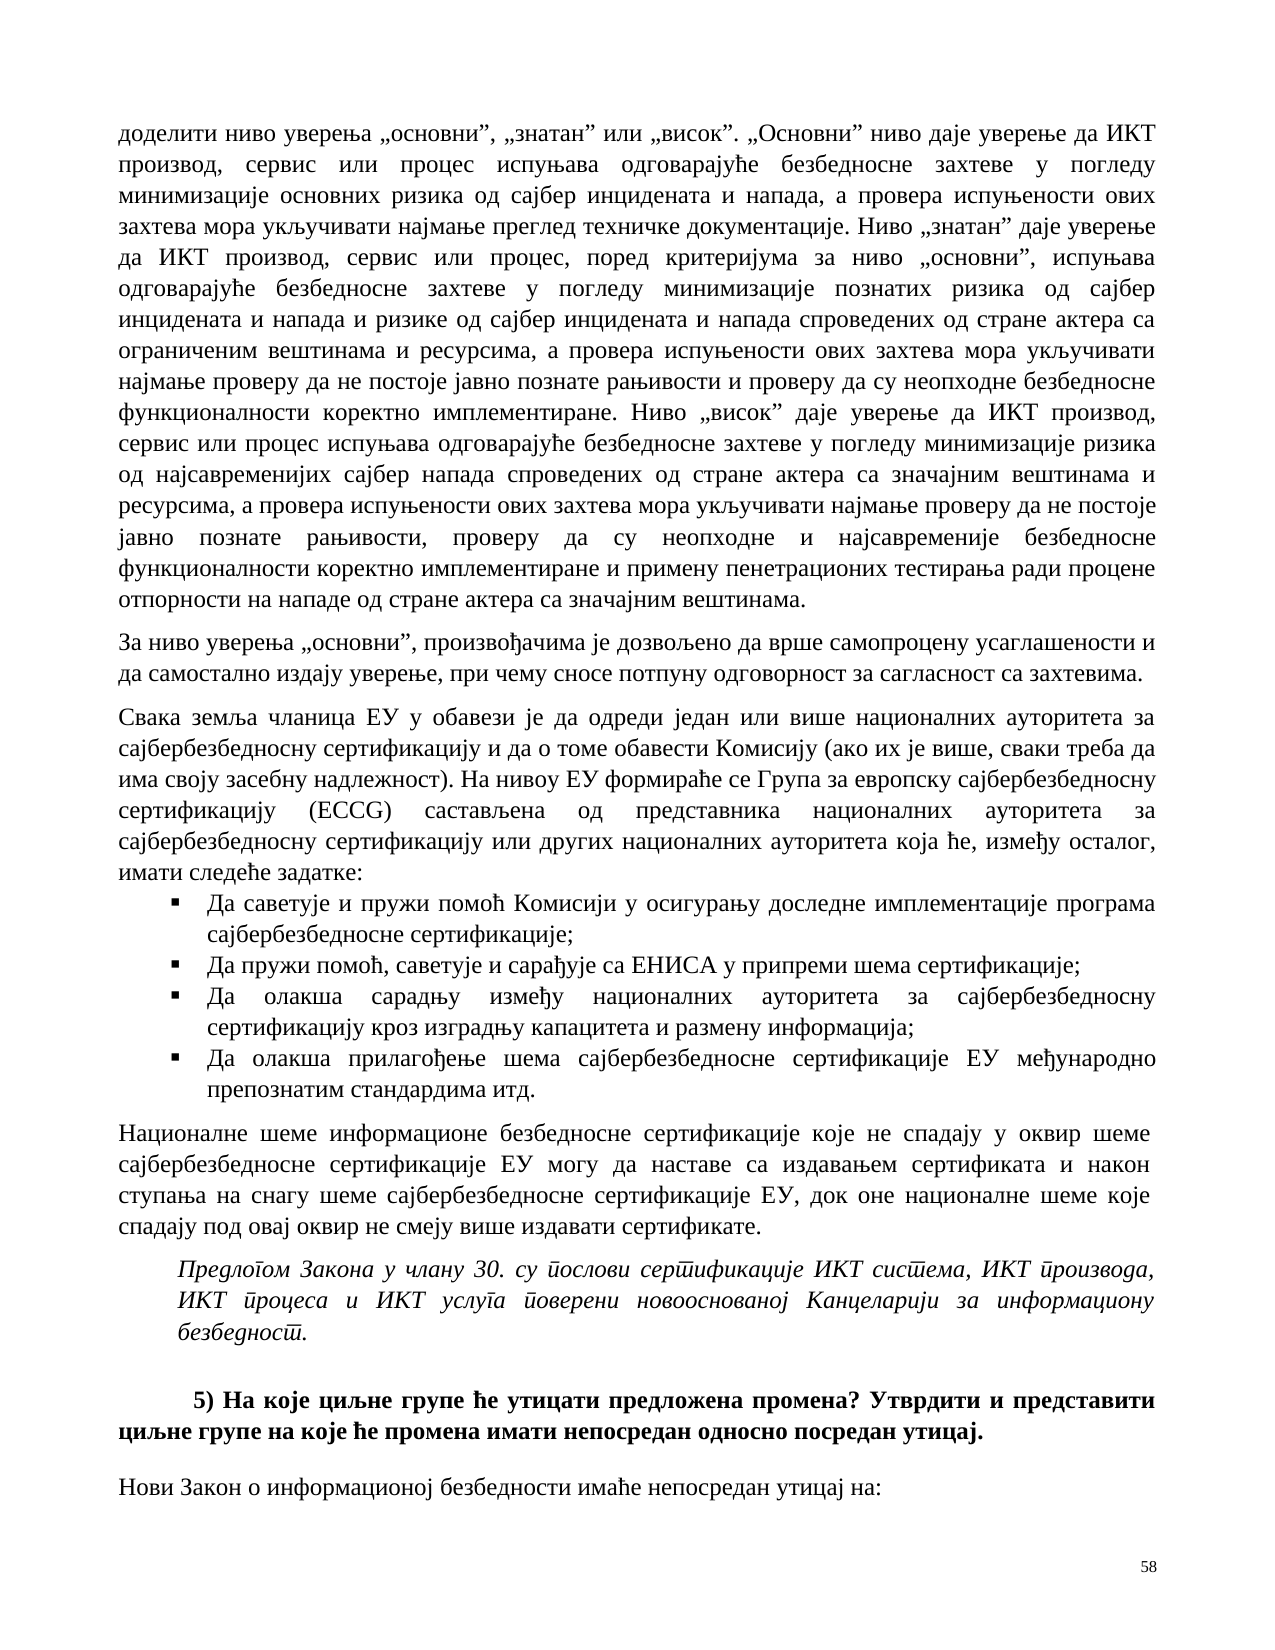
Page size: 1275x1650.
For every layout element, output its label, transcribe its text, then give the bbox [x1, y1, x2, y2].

text Предлогом Закона у члану 30. су послови сертификације ИКТ система, ИКТ производа, ИКТ процеса и ИКТ услуга поверени новооснованој Канцеларији за информациону безбедност. [177, 1254, 1157, 1345]
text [118, 118, 1157, 612]
list Да пружи помоћ, саветује и сарађује са ЕНИСА у припреми шема сертификације; [169, 950, 1157, 979]
list Да олакша прилагођење шема сајбербезбедносне сертификације ЕУ међународно препознатим стандардима итд. [169, 1043, 1157, 1103]
text 5) На које циљне групе ће утицати предложена промена? Утврдити и представити циљне групе на које ће промена имати непосредан односно посредан утицај. [118, 1385, 1157, 1445]
text Националне шеме информационе безбедносне сертификације које не спадају у оквир шеме сајбербезбедносне сертификације ЕУ могу да наставе са издавањем сертификата и након ступања на снагу шеме сајбербезбедносне сертификације ЕУ, док оне националне шеме које спадају под овај оквир не смеју више издавати сертификате. [118, 1118, 1152, 1240]
list Да олакша сарадњу између националних ауторитета за сајбербезбедносну сертификацију кроз изградњу капацитета и размену информација; [169, 981, 1157, 1041]
text Свака земља чланица ЕУ у обавези је да одреди један или више националних ауторитета за сајбербезбедносну сертификацију и да о томе обавести Комисију (ако их је више, сваки треба да има своју засебну надлежност). На нивоу ЕУ формираће се Група за европску сајбербезбедносну сертификацију (ECCG) састављена од представника националних ауторитета за сајбербезбедносну сертификацију или других националних ауторитета која ће, између осталог, имати следеће задатке: [118, 702, 1157, 886]
text За ниво уверења „основни”, произвођачима је дозвољено да врше самопроцену усаглашености и да самостално издају уверење, при чему сносе потпуну одговорност за сагласност са захтевима. [118, 627, 1157, 687]
list Да саветује и пружи помоћ Комисији у осигурању доследне имплементације програма сајбербезбедносне сертификације; [169, 888, 1157, 948]
text Нови Закон о информационој безбедности имаће непосредан утицај на: [118, 1472, 1157, 1501]
